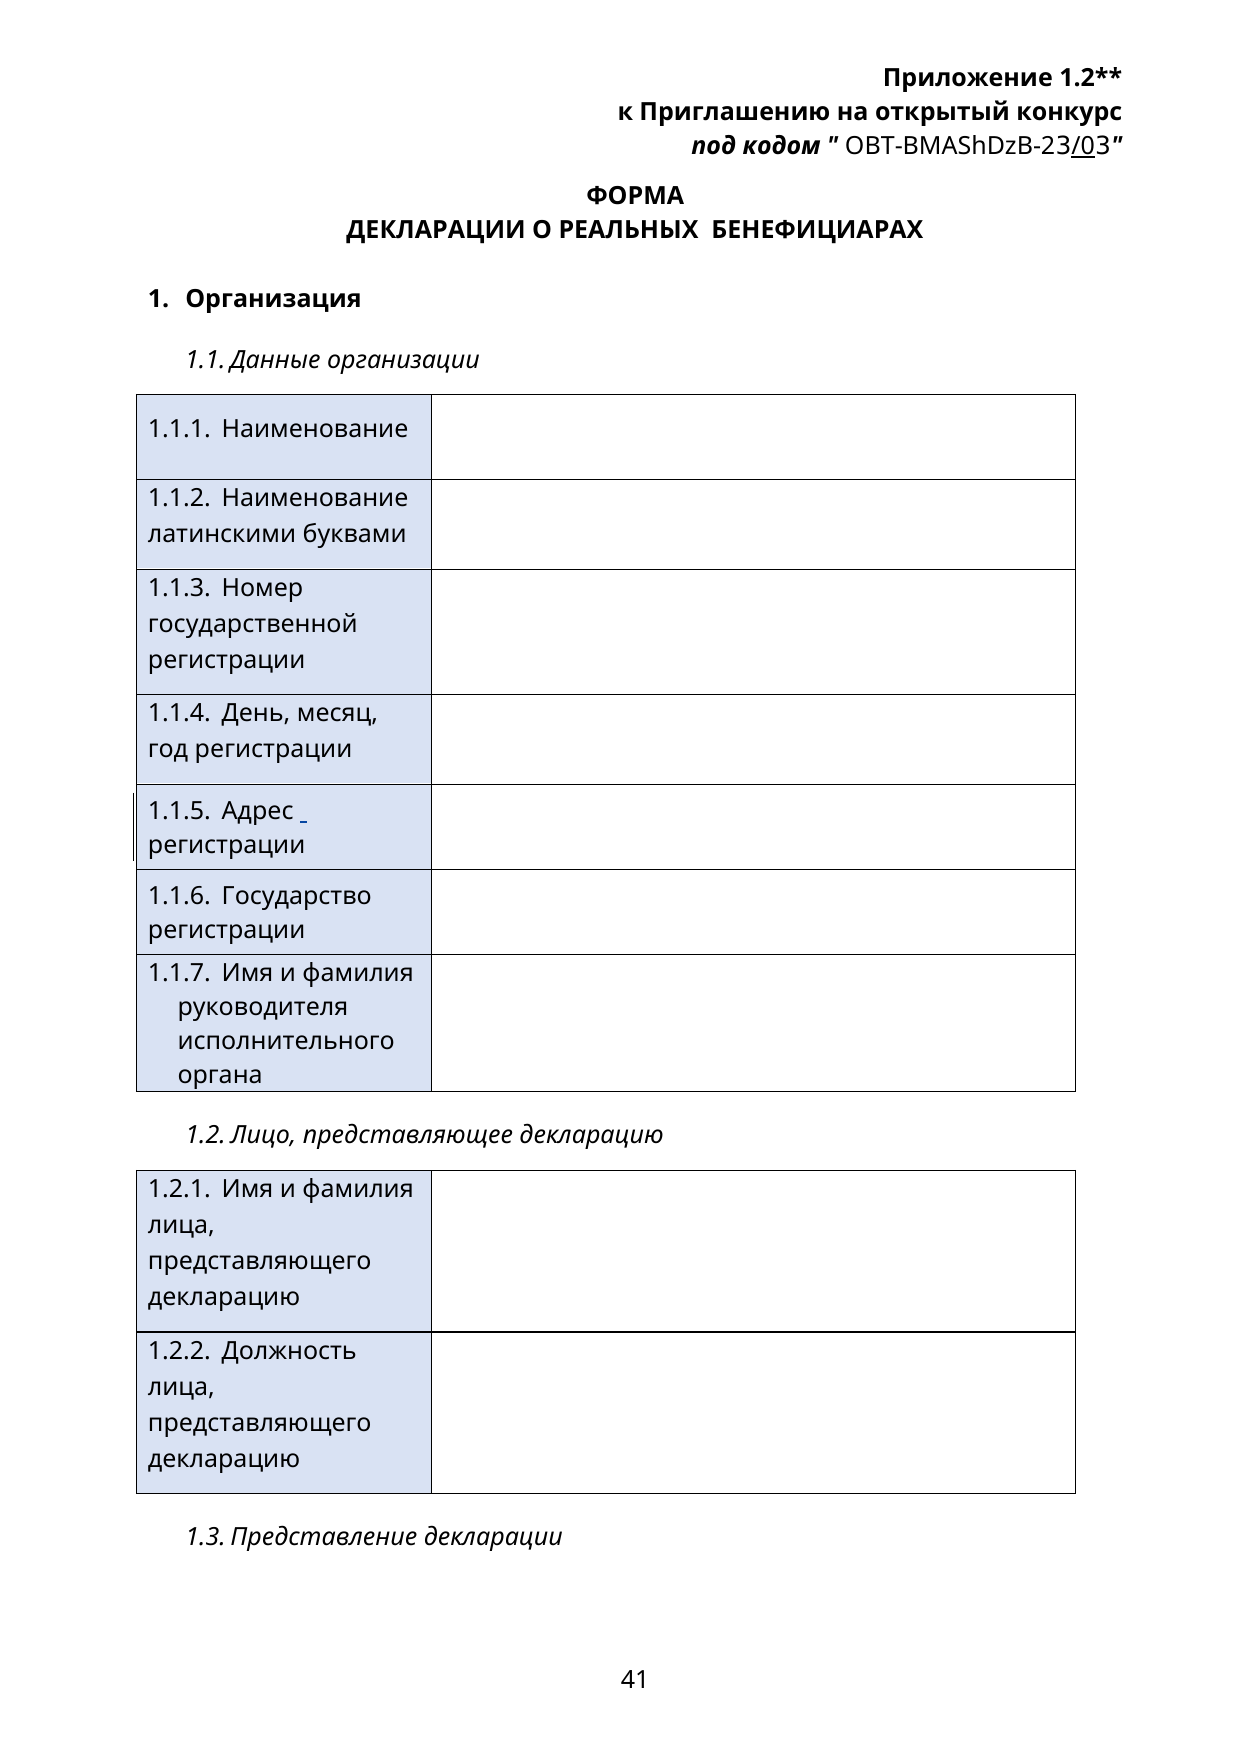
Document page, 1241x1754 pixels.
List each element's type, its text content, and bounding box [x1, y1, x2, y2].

text ДЕКЛАРАЦИИ О РЕАЛЬНЫХ БЕНЕФИЦИАРАХ [148, 212, 1122, 246]
table_header [432, 1171, 1075, 1331]
table_cell [432, 695, 1075, 783]
text к Приглашению на открытый конкурс [148, 93, 1122, 127]
table_cell [432, 570, 1075, 694]
table_cell [432, 480, 1075, 568]
table_cell Государство регистрации [137, 870, 431, 954]
table_cell Адрес регистрации [137, 785, 431, 869]
table_cell Должность лица, представляющего декларацию [137, 1333, 431, 1493]
list Лицо, представляющее декларацию [185, 1117, 1122, 1151]
table_header Имя и фамилия лица, представляющего декларацию [137, 1171, 431, 1331]
table_cell [432, 955, 1075, 1091]
table_cell Имя и фамилия руководителя исполнительного органа [137, 955, 431, 1091]
table_cell День, месяц, год регистрации [137, 695, 431, 783]
subtitle под кодом " ОBТ-BMAShDzB-23/03" [148, 127, 1122, 161]
table_cell Номер государственной регистрации [137, 570, 431, 694]
text ФОРМА [148, 178, 1122, 212]
table_cell Наименование латинскими буквами [137, 480, 431, 568]
table_header Наименование [137, 395, 431, 479]
table_header [432, 395, 1075, 479]
list Организация [148, 280, 1122, 314]
list Представление декларации [185, 1519, 1122, 1553]
text Приложение 1.2** [148, 59, 1122, 93]
table_cell [432, 1333, 1075, 1493]
list Данные организации [185, 341, 1122, 375]
table_cell [432, 785, 1075, 869]
table_cell [432, 870, 1075, 954]
